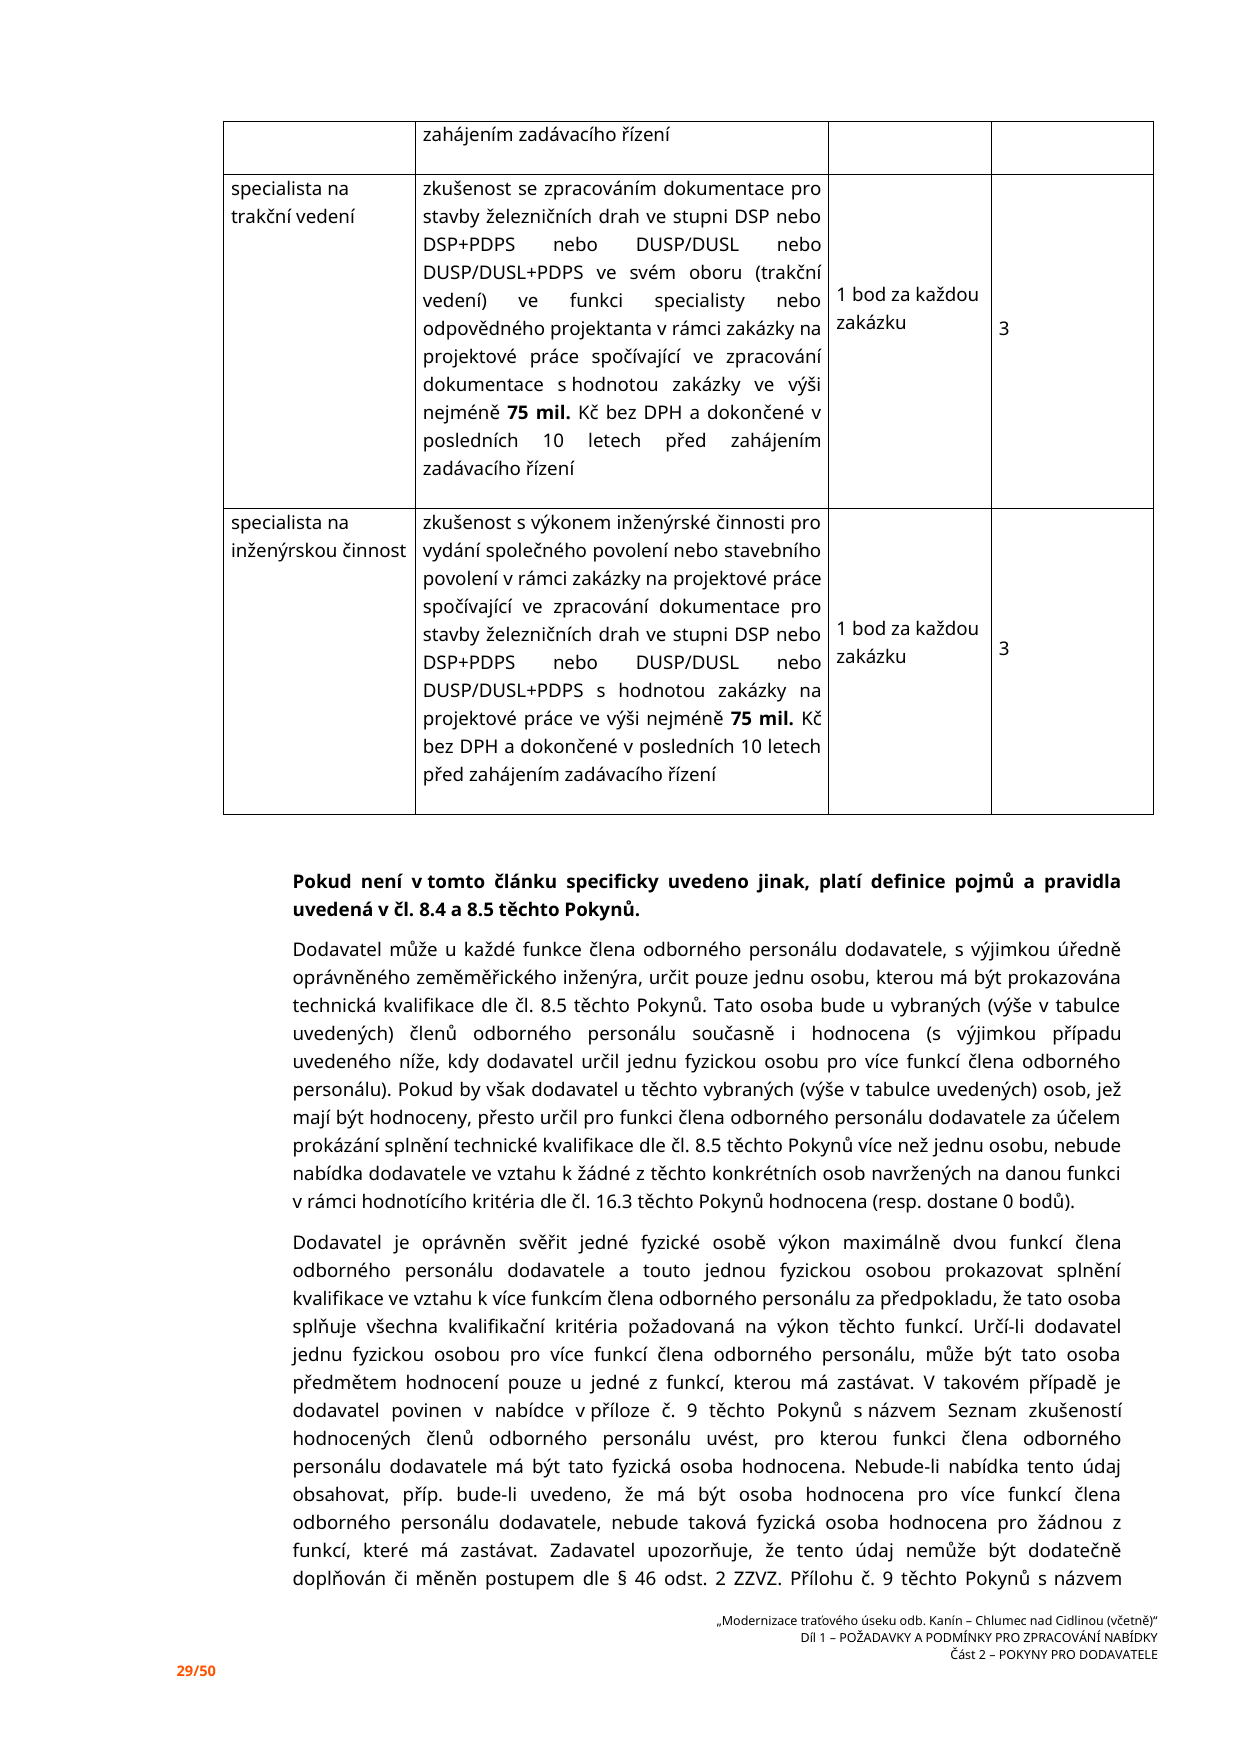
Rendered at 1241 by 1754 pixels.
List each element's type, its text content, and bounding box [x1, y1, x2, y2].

table_cell 1 bod za každou zakázku [829, 509, 991, 814]
list Dodavatel může u každé funkce člena odborného personálu dodavatele, s výjimkou úředně oprávněného zeměměřického inženýra, určit pouze jednu osobu, kterou má být prokazována technická kvalifikace dle čl. 8.5 těchto Pokynů. Tato osoba bude u vybraných (výše v tabulce uvedených) členů odborného personálu současně i hodnocena (s výjimkou případu uvedeného níže, kdy dodavatel určil jednu fyzickou osobu pro více funkcí člena odborného personálu). Pokud by však dodavatel u těchto vybraných (výše v tabulce uvedených) osob, jež mají být hodnoceny, přesto určil pro funkci člena odborného personálu dodavatele za účelem prokázání splnění technické kvalifikace dle čl. 8.5 těchto Pokynů více než jednu osobu, nebude nabídka dodavatele ve vztahu k žádné z těchto konkrétních osob navržených na danou funkci v rámci hodnotícího kritéria dle čl. 16.3 těchto Pokynů hodnocena (resp. dostane 0 bodů). [292, 936, 1122, 1214]
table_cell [829, 122, 991, 174]
table_cell 1 bod za každou zakázku [829, 175, 991, 508]
list Pokud není v tomto článku specificky uvedeno jinak, platí definice pojmů a pravidla uvedená v čl. 8.4 a 8.5 těchto Pokynů. [292, 868, 1122, 921]
table_cell zkušenost s výkonem inženýrské činnosti pro vydání společného povolení nebo stavebního povolení v rámci zakázky na projektové práce spočívající ve zpracování dokumentace pro stavby železničních drah ve stupni DSP nebo DSP+PDPS nebo DUSP/DUSL nebo DUSP/DUSL+PDPS s hodnotou zakázky na projektové práce ve výši nejméně 75 mil. Kč bez DPH a dokončené v posledních 10 letech před zahájením zadávacího řízení [416, 509, 828, 814]
table_cell specialista na trakční vedení [224, 175, 415, 508]
table_cell 3 [992, 122, 1153, 174]
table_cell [416, 122, 828, 174]
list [292, 1229, 1122, 1591]
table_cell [224, 122, 415, 174]
table_cell specialista na inženýrskou činnost [224, 509, 415, 814]
table_cell 3 [992, 175, 1153, 508]
table_cell zkušenost se zpracováním dokumentace pro stavby železničních drah ve stupni DSP nebo DSP+PDPS nebo DUSP/DUSL nebo DUSP/DUSL+PDPS ve svém oboru (trakční vedení) ve funkci specialisty nebo odpovědného projektanta v rámci zakázky na projektové práce spočívající ve zpracování dokumentace s hodnotou zakázky ve výši nejméně 75 mil. Kč bez DPH a dokončené v posledních 10 letech před zahájením zadávacího řízení [416, 175, 828, 508]
table_cell 3 [992, 509, 1153, 814]
